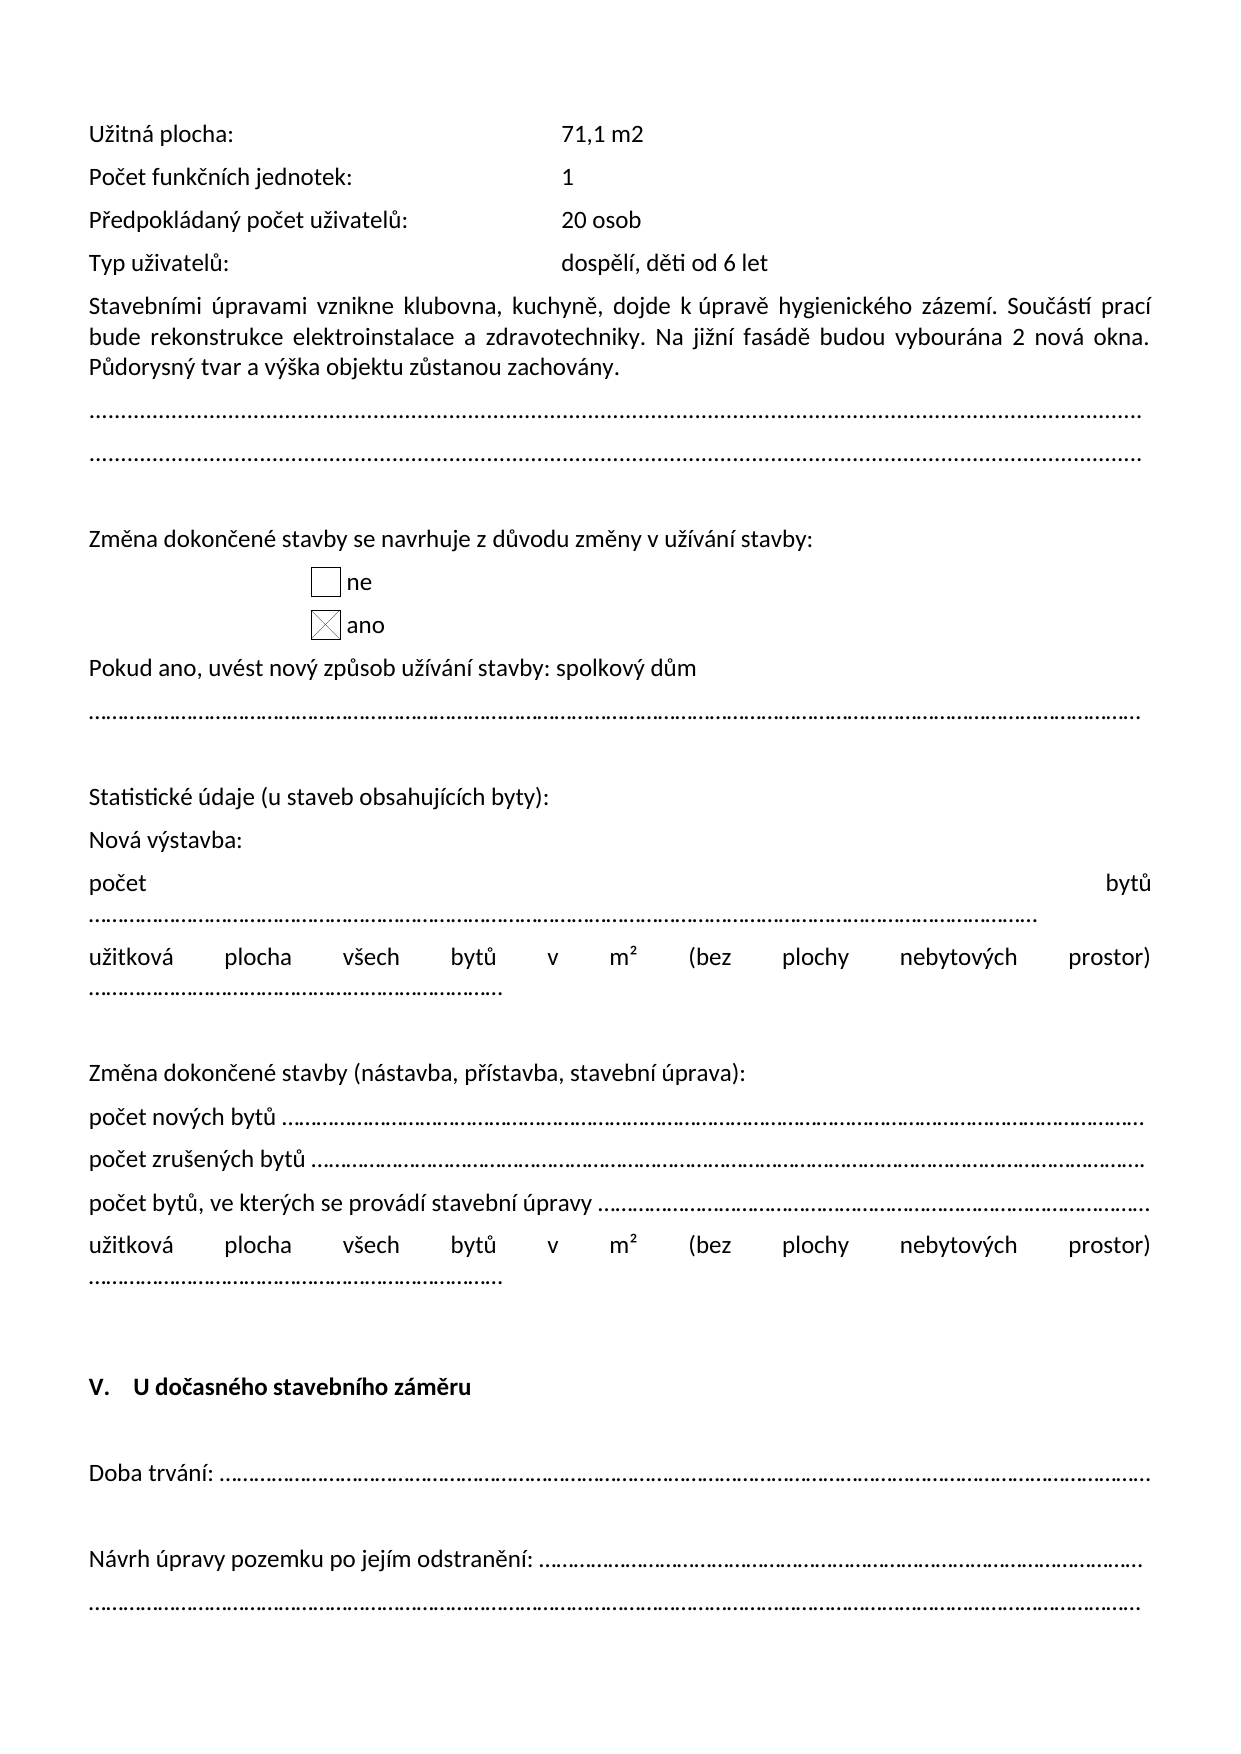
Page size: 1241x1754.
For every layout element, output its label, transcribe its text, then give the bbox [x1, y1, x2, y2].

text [89, 1586, 1152, 1617]
text počet zrušených bytů ………………………………………………………………………………………………………………………………. [89, 1144, 1152, 1174]
text Stavebními úpravami vznikne klubovna, kuchyně, dojde k úpravě hygienického zázemí. Součástí prací bude rekonstrukce elektroinstalace a zdravotechniky. Na jižní fasádě budou vybourána 2 nová okna. Půdorysný tvar a výška objektu zůstanou zachovány. [89, 290, 1152, 382]
text ....................................................................................................................................................................... [89, 437, 1152, 468]
text užitková plocha všech bytů v m² (bez plochy nebytových prostor) ……………………………………………………………… [89, 941, 1152, 1002]
text Počet funkčních jednotek: 1 [89, 161, 1152, 192]
text Změna dokončené stavby (nástavba, přístavba, stavební úprava): [89, 1058, 1152, 1088]
text ano [89, 609, 1152, 640]
text ....................................................................................................................................................................... [89, 394, 1152, 425]
text Užitná plocha: 71,1 m2 [89, 118, 1152, 149]
text Změna dokončené stavby se navrhuje z důvodu změny v užívání stavby: [89, 523, 1152, 554]
text užitková plocha všech bytů v m² (bez plochy nebytových prostor)……………………………………………………………… [89, 1230, 1152, 1291]
text Pokud ano, uvést nový způsob užívání stavby: spolkový dům [89, 652, 1152, 683]
text Doba trvání: ……………………………………………………………………………………………………………………………………………… [89, 1457, 1152, 1488]
list U dočasného stavebního záměru [89, 1371, 1152, 1402]
text Typ uživatelů: dospělí, děti od 6 let [89, 247, 1152, 278]
text ne [310, 566, 1152, 597]
text Návrh úpravy pozemku po jejím odstranění: …………………………………………………………………………………………… [89, 1543, 1152, 1574]
text počet nových bytů …………………………………………………………………………………………………………………………………… [89, 1101, 1152, 1131]
text Statistické údaje (u staveb obsahujících byty): [89, 781, 1152, 812]
text ………………………………………………………………………………………………………………………………………………………………… [89, 695, 1152, 726]
text počet bytů ………………………………………………………………………………………………………………………………………………… [89, 867, 1152, 928]
text Předpokládaný počet uživatelů: 20 osob [89, 204, 1152, 235]
text počet bytů, ve kterých se provádí stavební úpravy …………………………………………………………………………………… [89, 1187, 1152, 1217]
text Nová výstavba: [89, 824, 1152, 855]
